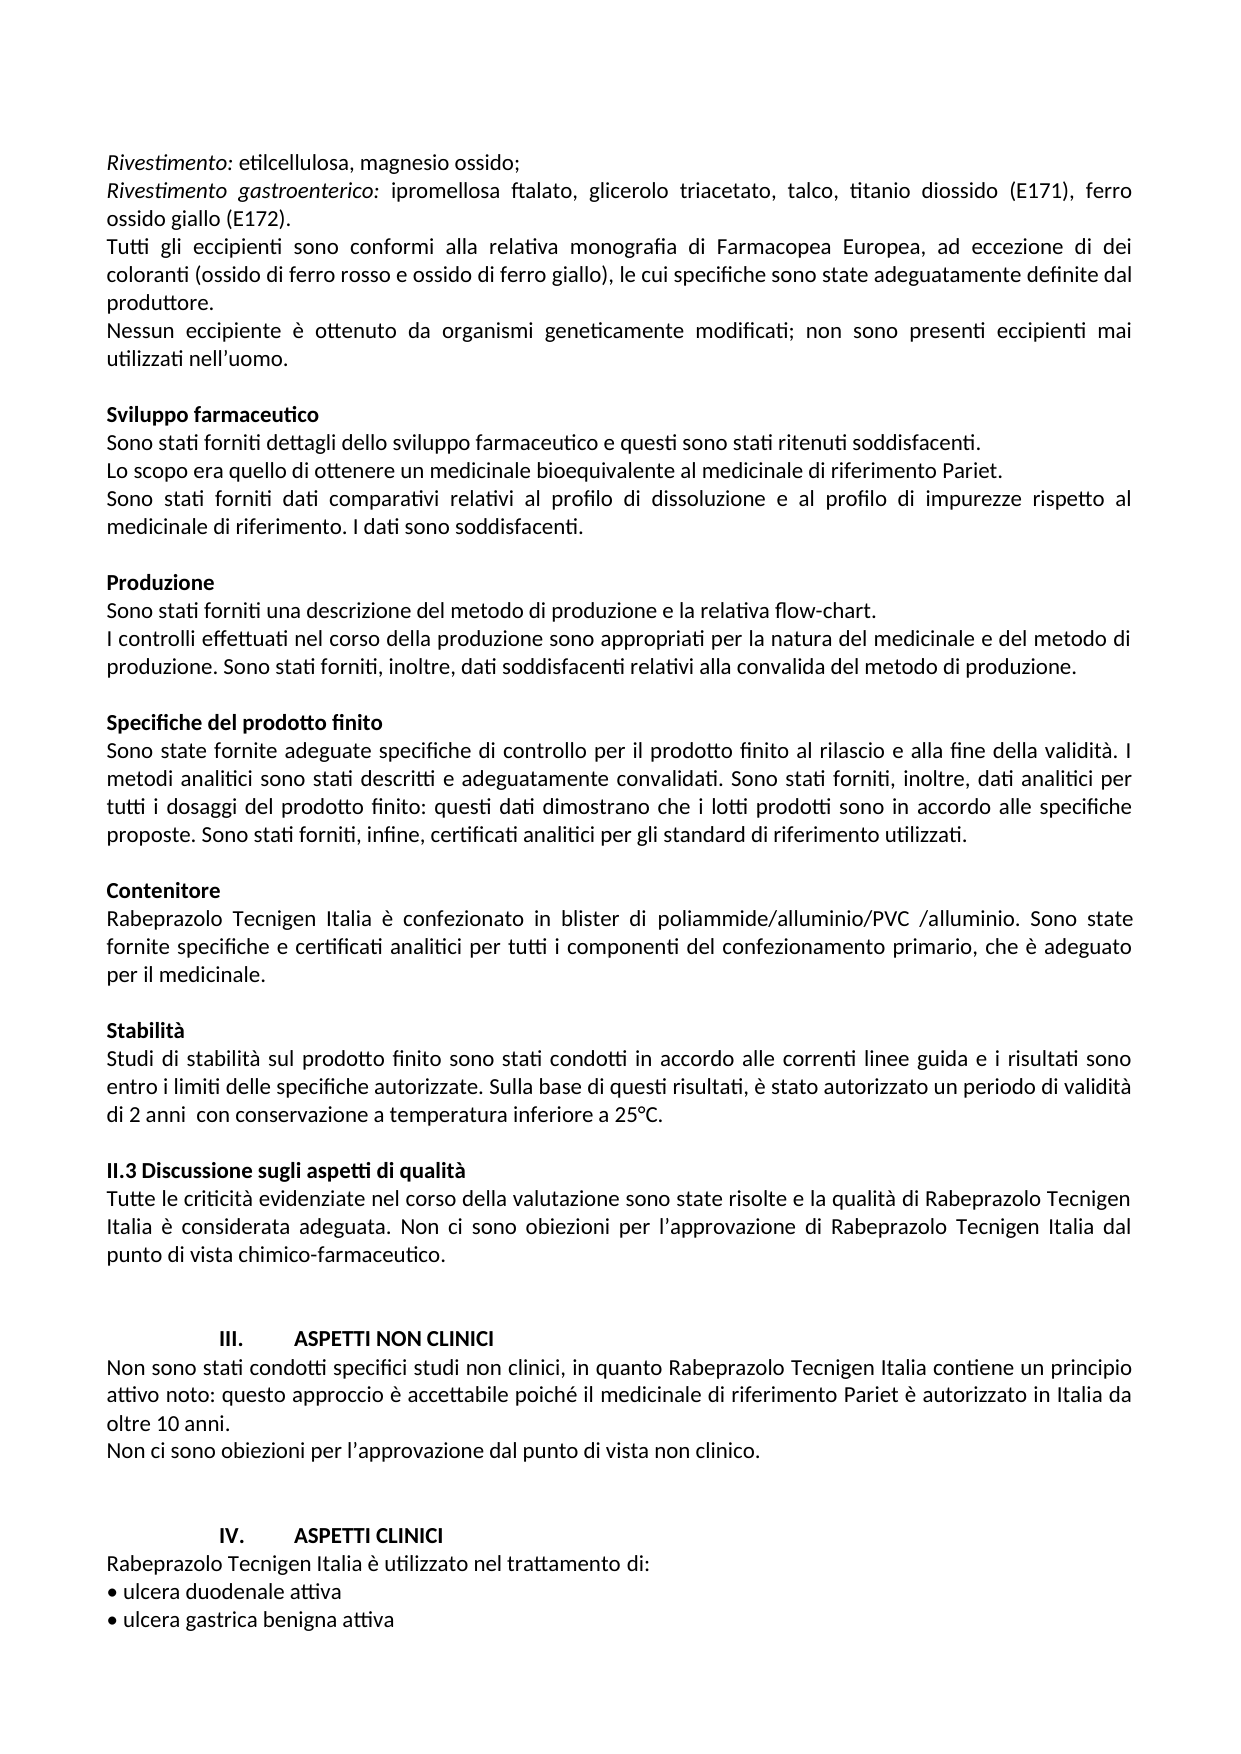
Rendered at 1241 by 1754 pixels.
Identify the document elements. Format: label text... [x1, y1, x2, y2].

text Sono stati forniti una descrizione del metodo di produzione e la relativa flow-chart. [106, 596, 1134, 624]
text Non sono stati condotti specifici studi non clinici, in quanto Rabeprazolo Tecnigen Italia contiene un principio attivo noto: questo approccio è accettabile poiché il medicinale di riferimento Pariet è autorizzato in Italia da oltre 10 anni. [106, 1353, 1134, 1437]
text II.3 Discussione sugli aspetti di qualità [106, 1156, 1134, 1184]
text Rabeprazolo Tecnigen Italia è confezionato in blister di poliammide/alluminio/PVC /alluminio. Sono state fornite specifiche e certificati analitici per tutti i componenti del confezionamento primario, che è adeguato per il medicinale. [106, 904, 1134, 988]
text Sono state fornite adeguate specifiche di controllo per il prodotto finito al rilascio e alla fine della validità. I metodi analitici sono stati descritti e adeguatamente convalidati. Sono stati forniti, inoltre, dati analitici per tutti i dosaggi del prodotto finito: questi dati dimostrano che i lotti prodotti sono in accordo alle specifiche proposte. Sono stati forniti, infine, certificati analitici per gli standard di riferimento utilizzati. [106, 736, 1134, 848]
text • ulcera duodenale attiva [106, 1577, 1134, 1605]
text Tutte le criticità evidenziate nel corso della valutazione sono state risolte e la qualità di Rabeprazolo Tecnigen Italia è considerata adeguata. Non ci sono obiezioni per l’approvazione di Rabeprazolo Tecnigen Italia dal punto di vista chimico-farmaceutico. [106, 1184, 1134, 1268]
text Studi di stabilità sul prodotto finito sono stati condotti in accordo alle correnti linee guida e i risultati sono entro i limiti delle specifiche autorizzate. Sulla base di questi risultati, è stato autorizzato un periodo di validità di 2 anni con conservazione a temperatura inferiore a 25°C. [106, 1044, 1134, 1128]
text Sviluppo farmaceutico [106, 400, 1134, 428]
text Rabeprazolo Tecnigen Italia è utilizzato nel trattamento di: [106, 1549, 1134, 1577]
text Lo scopo era quello di ottenere un medicinale bioequivalente al medicinale di riferimento Pariet. [106, 456, 1134, 484]
text Rivestimento: etilcellulosa, magnesio ossido; [47, 148, 1134, 176]
text Stabilità [106, 1016, 1134, 1044]
text Sono stati forniti dati comparativi relativi al profilo di dissoluzione e al profilo di impurezze rispetto al medicinale di riferimento. I dati sono soddisfacenti. [106, 484, 1134, 540]
text Tutti gli eccipienti sono conformi alla relativa monografia di Farmacopea Europea, ad eccezione di dei coloranti (ossido di ferro rosso e ossido di ferro giallo), le cui specifiche sono state adeguatamente definite dal produttore. [106, 232, 1134, 316]
text Nessun eccipiente è ottenuto da organismi geneticamente modificati; non sono presenti eccipienti mai utilizzati nell’uomo. [106, 316, 1134, 372]
text Produzione [106, 568, 1134, 596]
text Non ci sono obiezioni per l’approvazione dal punto di vista non clinico. [106, 1437, 1134, 1465]
list ASPETTI NON CLINICI [219, 1324, 1134, 1353]
text Rivestimento gastroenterico: ipromellosa ftalato, glicerolo triacetato, talco, titanio diossido (E171), ferro ossido giallo (E172). [47, 176, 1134, 232]
text Contenitore [106, 876, 1134, 904]
list ASPETTI CLINICI [219, 1521, 1134, 1549]
text Specifiche del prodotto finito [106, 708, 1134, 736]
text • ulcera gastrica benigna attiva [106, 1605, 1134, 1633]
text Sono stati forniti dettagli dello sviluppo farmaceutico e questi sono stati ritenuti soddisfacenti. [106, 428, 1134, 456]
text I controlli effettuati nel corso della produzione sono appropriati per la natura del medicinale e del metodo di produzione. Sono stati forniti, inoltre, dati soddisfacenti relativi alla convalida del metodo di produzione. [106, 624, 1134, 680]
